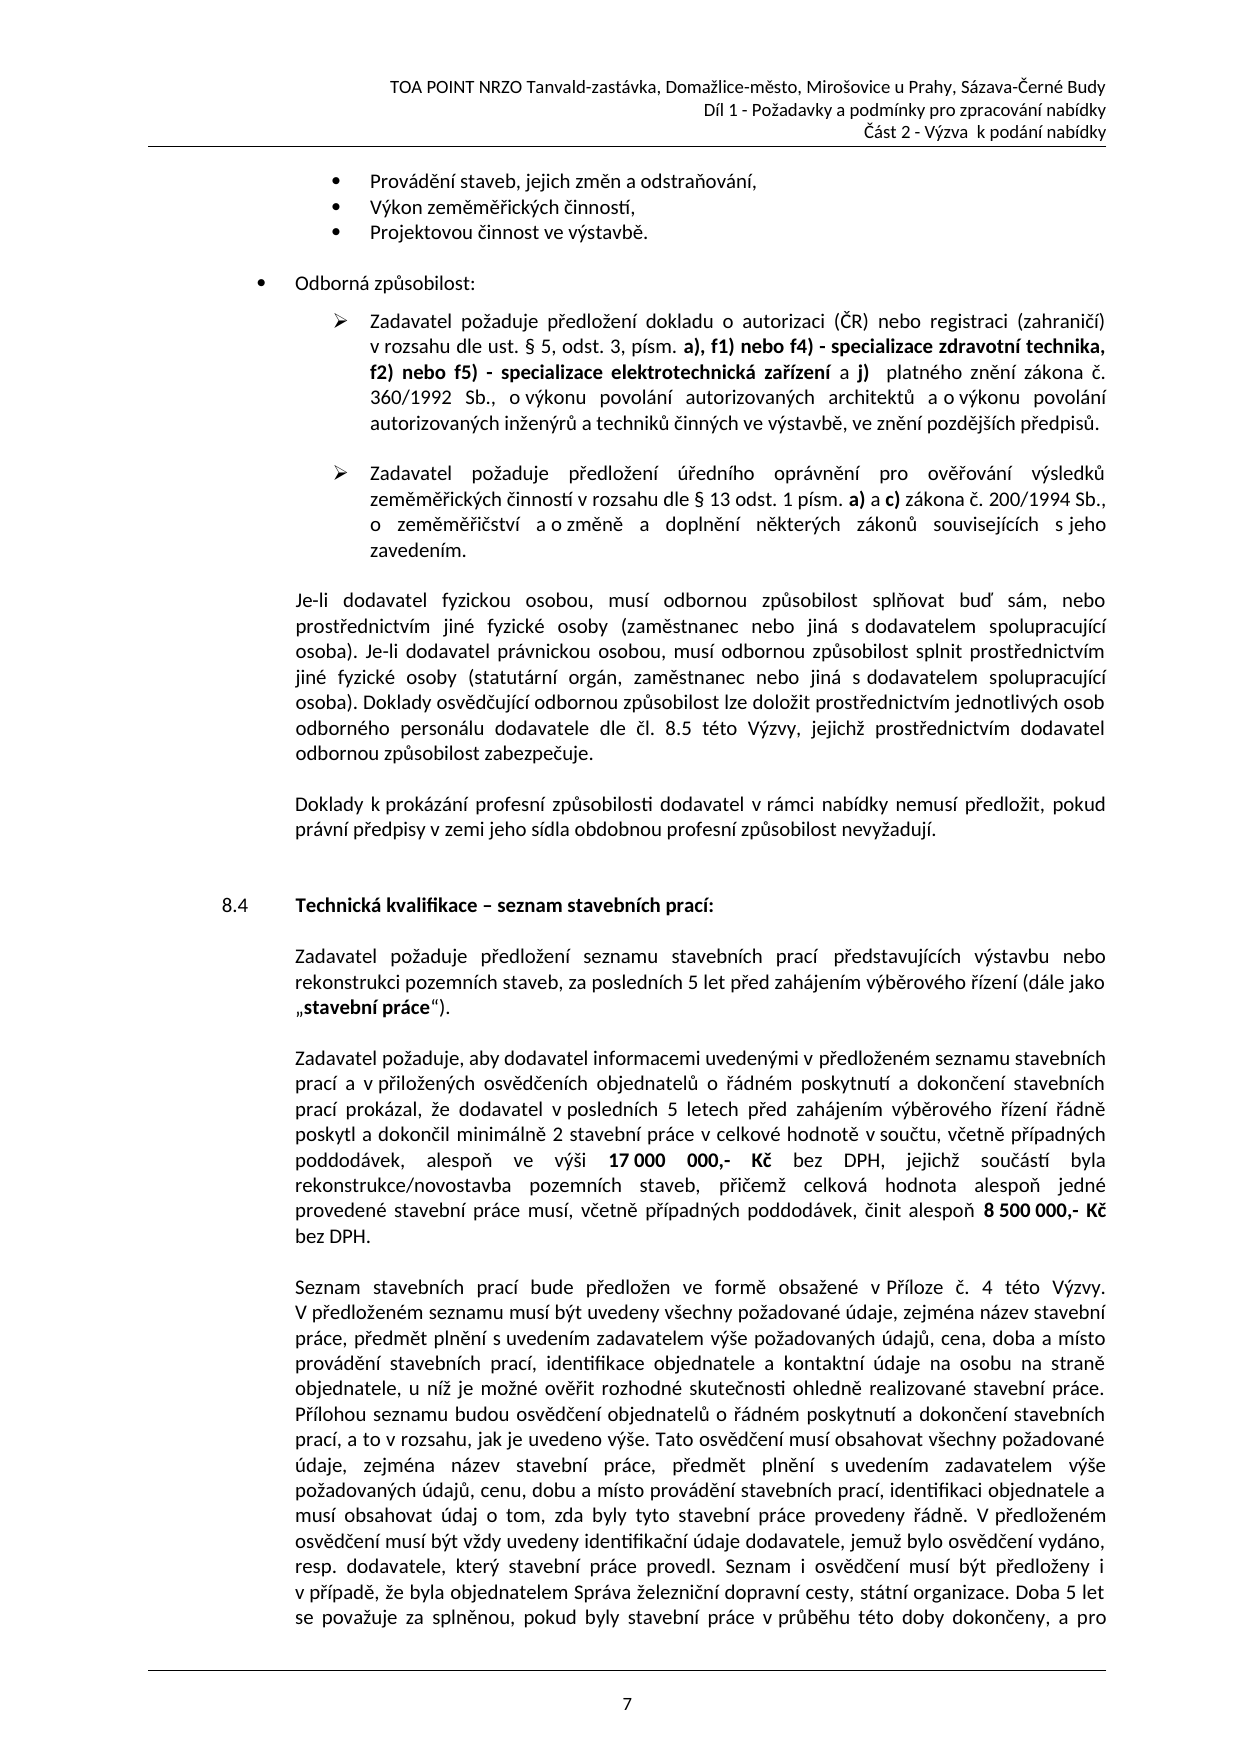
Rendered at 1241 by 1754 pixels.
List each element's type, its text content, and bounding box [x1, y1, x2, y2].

list Technická kvalifikace – seznam stavebních prací: [222, 893, 1106, 918]
list Provádění staveb, jejich změn a odstraňování, [332, 168, 1106, 194]
text Zadavatel požaduje, aby dodavatel informacemi uvedenými v předloženém seznamu stavebních prací a v přiložených osvědčeních objednatelů o řádném poskytnutí a dokončení stavebních prací prokázal, že dodavatel v posledních 5 letech před zahájením výběrového řízení řádně poskytl a dokončil minimálně 2 stavební práce v celkové hodnotě v součtu, včetně případných poddodávek, alespoň ve výši 17 000 000,- Kč bez DPH, jejichž součástí byla rekonstrukce/novostavba pozemních staveb, přičemž celková hodnota alespoň jedné provedené stavební práce musí, včetně případných poddodávek, činit alespoň 8 500 000,- Kč bez DPH. [295, 1045, 1106, 1248]
list Odborná způsobilost: [258, 270, 1106, 296]
text Je-li dodavatel fyzickou osobou, musí odbornou způsobilost splňovat buď sám, nebo prostřednictvím jiné fyzické osoby (zaměstnanec nebo jiná s dodavatelem spolupracující osoba). Je-li dodavatel právnickou osobou, musí odbornou způsobilost splnit prostřednictvím jiné fyzické osoby (statutární orgán, zaměstnanec nebo jiná s dodavatelem spolupracující osoba). Doklady osvědčující odbornou způsobilost lze doložit prostřednictvím jednotlivých osob odborného personálu dodavatele dle čl. 8.5 této Výzvy, jejichž prostřednictvím dodavatel odbornou způsobilost zabezpečuje. [295, 588, 1106, 766]
list Výkon zeměměřických činností, [332, 194, 1106, 219]
list Zadavatel požaduje předložení úředního oprávnění pro ověřování výsledků zeměměřických činností v rozsahu dle § 13 odst. 1 písm. a) a c) zákona č. 200/1994 Sb., o zeměměřičství a o změně a doplnění některých zákonů souvisejících s jeho zavedením. [332, 461, 1106, 562]
list Zadavatel požaduje předložení dokladu o autorizaci (ČR) nebo registraci (zahraničí) v rozsahu dle ust. § 5, odst. 3, písm. a), f1) nebo f4) - specializace zdravotní technika, f2) nebo f5) - specializace elektrotechnická zařízení a j) platného znění zákona č. 360/1992 Sb., o výkonu povolání autorizovaných architektů a o výkonu povolání autorizovaných inženýrů a techniků činných ve výstavbě, ve znění pozdějších předpisů. [332, 308, 1106, 435]
list Projektovou činnost ve výstavbě. [332, 219, 1106, 245]
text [295, 1274, 1106, 1630]
text Doklady k prokázání profesní způsobilosti dodavatel v rámci nabídky nemusí předložit, pokud právní předpisy v zemi jeho sídla obdobnou profesní způsobilost nevyžadují. [295, 791, 1106, 842]
text Zadavatel požaduje předložení seznamu stavebních prací představujících výstavbu nebo rekonstrukci pozemních staveb, za posledních 5 let před zahájením výběrového řízení (dále jako „stavební práce“). [295, 943, 1106, 1020]
